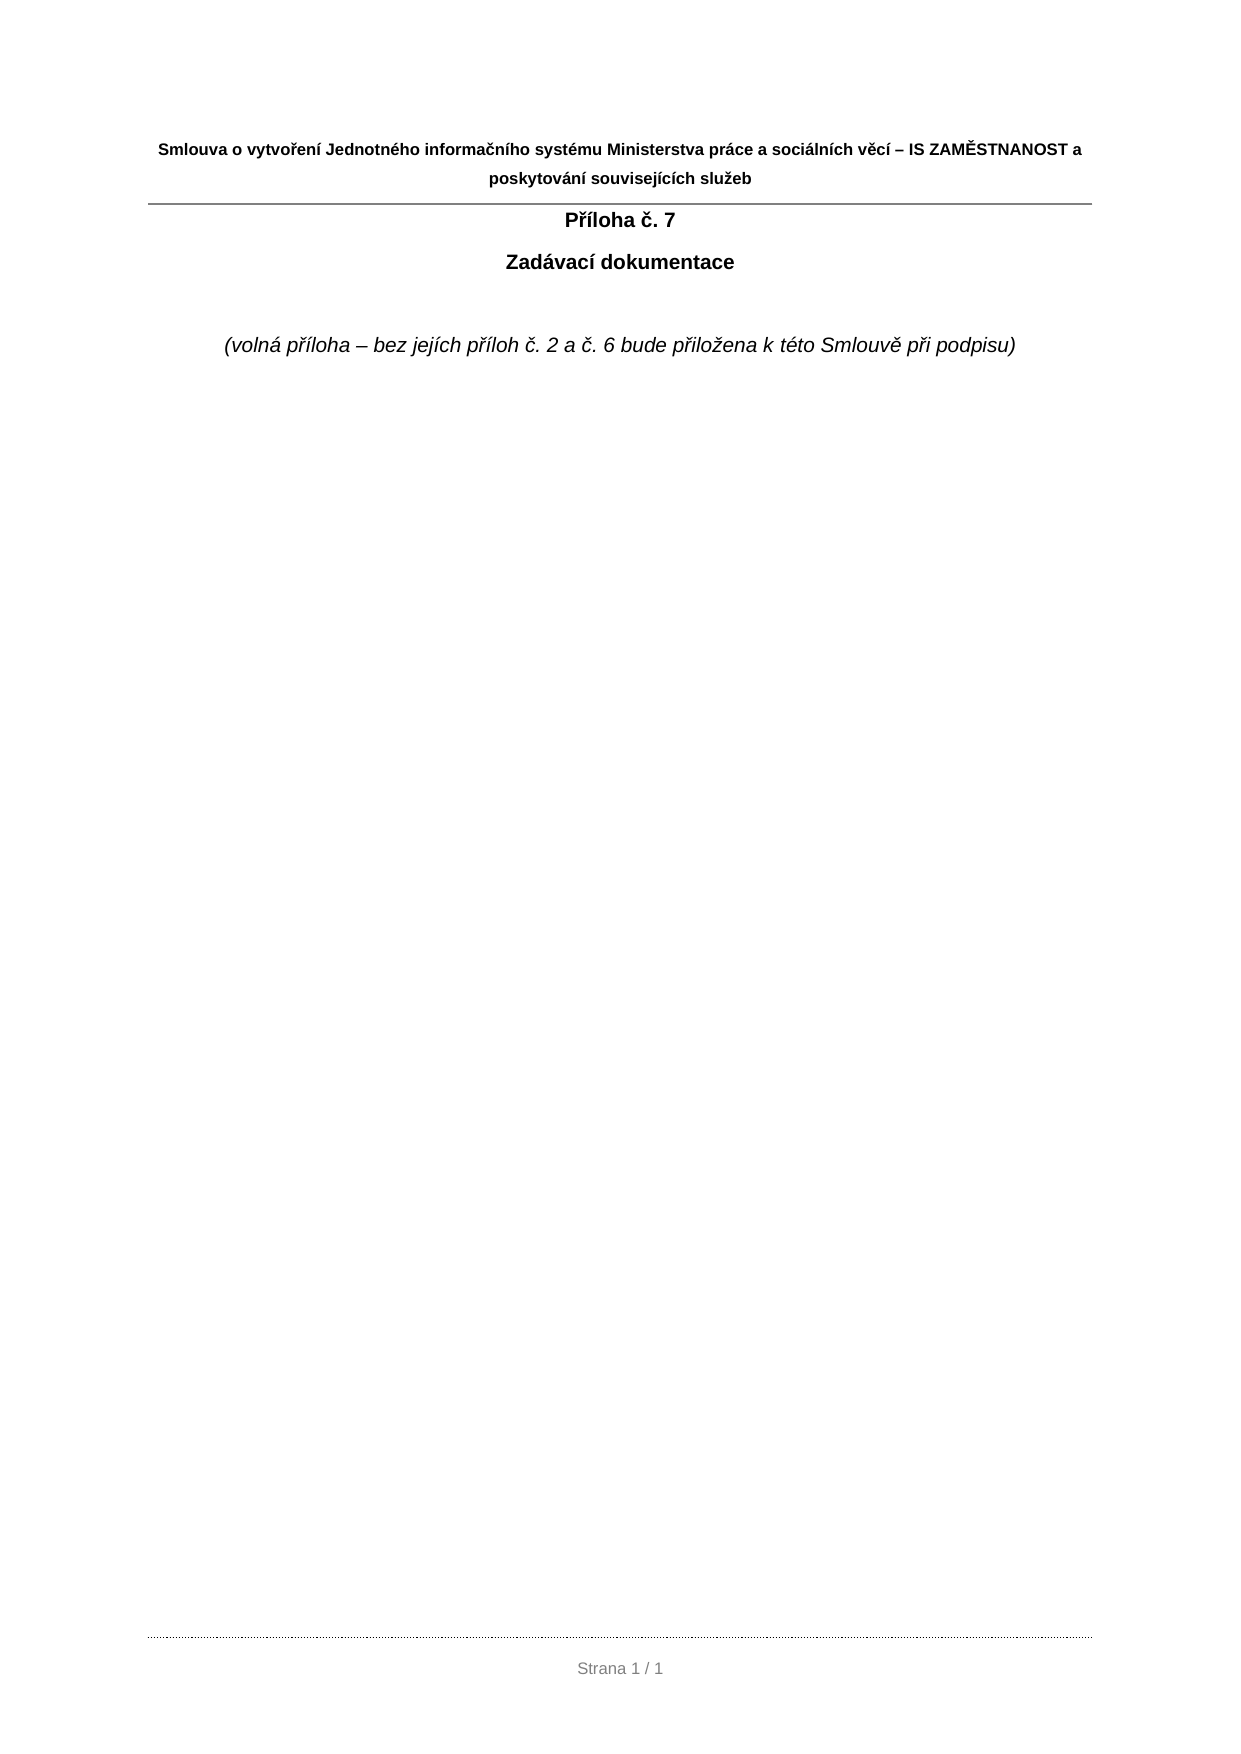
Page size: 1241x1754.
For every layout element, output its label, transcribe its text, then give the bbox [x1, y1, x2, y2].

text (volná příloha – bez jejích příloh č. 2 a č. 6 bude přiložena k této Smlouvě při podpisu) [148, 329, 1092, 359]
text Zadávací dokumentace [148, 246, 1092, 275]
text Příloha č. 7 [148, 205, 1092, 234]
